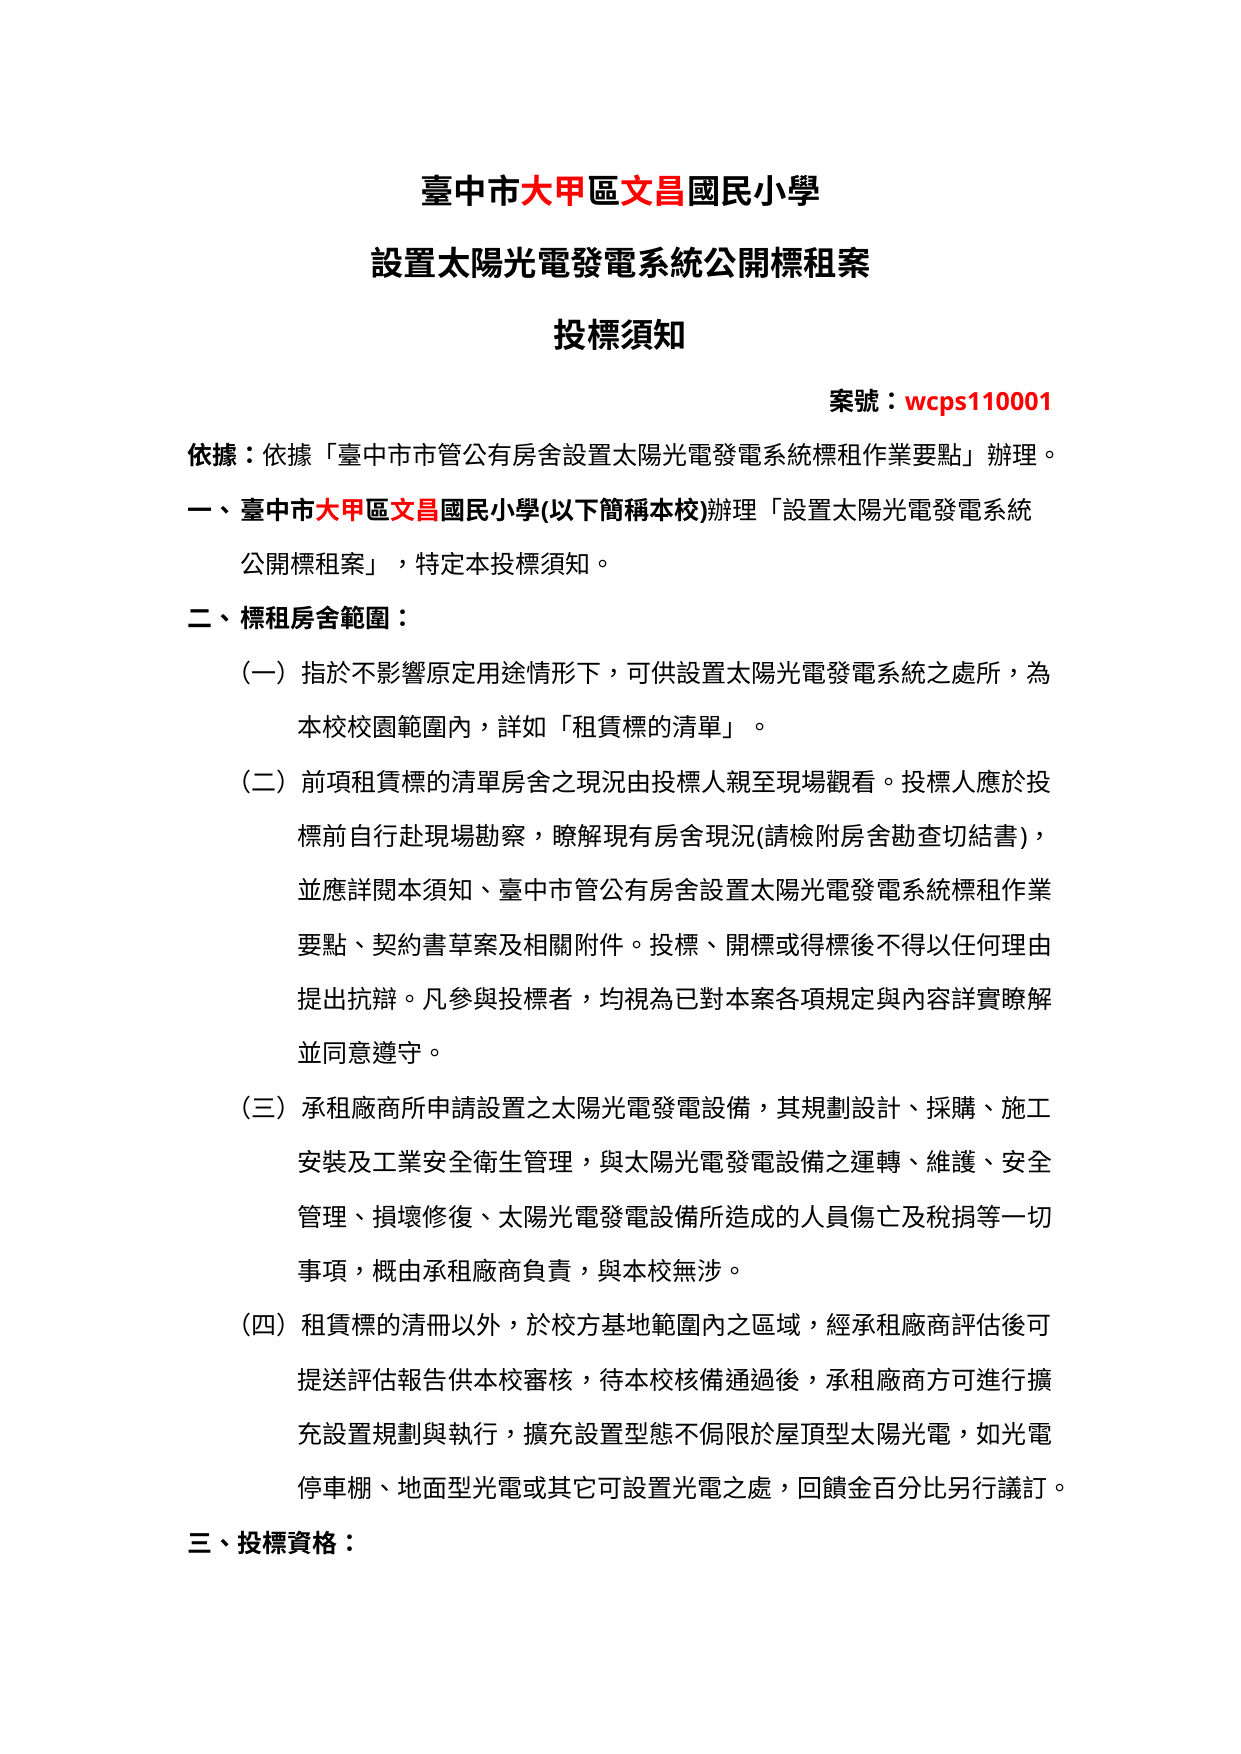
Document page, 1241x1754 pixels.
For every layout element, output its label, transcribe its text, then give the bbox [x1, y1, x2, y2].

text 臺中市大甲區文昌國民小學 [187, 164, 1053, 213]
text （四）租賃標的清冊以外，於校方基地範圍內之區域，經承租廠商評估後可提送評估報告供本校審核，待本校核備通過後，承租廠商方可進行擴充設置規劃與執行，擴充設置型態不侷限於屋頂型太陽光電，如光電停車棚、地面型光電或其它可設置光電之處，回饋金百分比另行議訂。 [226, 1306, 1053, 1505]
text 投標須知 [187, 309, 1053, 357]
text （一）指於不影響原定用途情形下，可供設置太陽光電發電系統之處所，為本校校園範圍內，詳如「租賃標的清單」。 [226, 653, 1053, 744]
text （二）前項租賃標的清單房舍之現況由投標人親至現場觀看。投標人應於投標前自行赴現場勘察，瞭解現有房舍現況(請檢附房舍勘查切結書)，並應詳閱本須知、臺中市管公有房舍設置太陽光電發電系統標租作業要點、契約書草案及相關附件。投標、開標或得標後不得以任何理由提出抗辯。凡參與投標者，均視為已對本案各項規定與內容詳實瞭解並同意遵守。 [226, 762, 1053, 1070]
list 標租房舍範圍： [187, 599, 1053, 635]
text 設置太陽光電發電系統公開標租案 [187, 237, 1053, 285]
list 臺中市大甲區文昌國民小學(以下簡稱本校)辦理「設置太陽光電發電系統公開標租案」，特定本投標須知。 [187, 490, 1053, 581]
text 三、投標資格： [187, 1523, 1053, 1559]
text （三）承租廠商所申請設置之太陽光電發電設備，其規劃設計、採購、施工安裝及工業安全衛生管理，與太陽光電發電設備之運轉、維護、安全管理、損壞修復、太陽光電發電設備所造成的人員傷亡及稅捐等一切事項，概由承租廠商負責，與本校無涉。 [226, 1088, 1053, 1288]
text 案號：wcps110001 [187, 381, 1053, 418]
text 依據：依據「臺中市市管公有房舍設置太陽光電發電系統標租作業要點」辦理。 [187, 436, 1053, 472]
